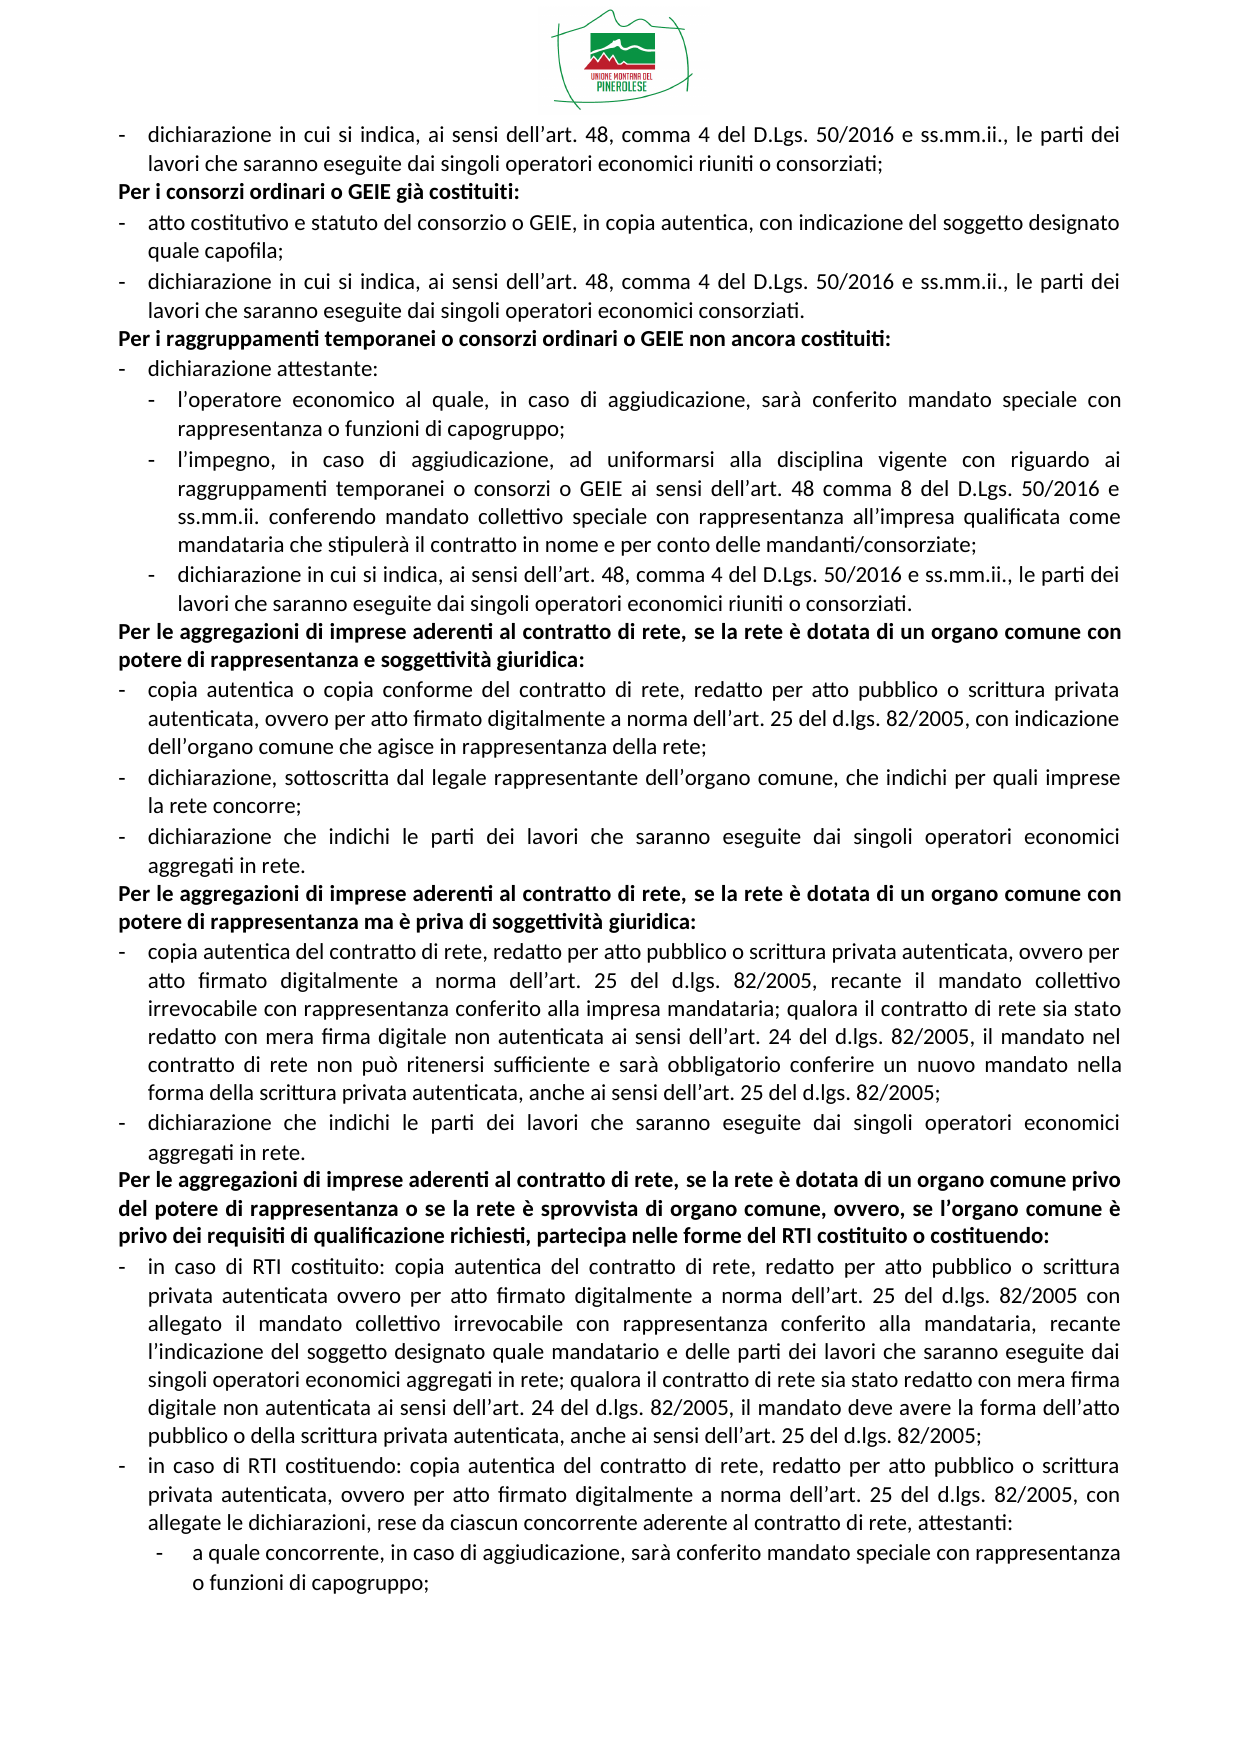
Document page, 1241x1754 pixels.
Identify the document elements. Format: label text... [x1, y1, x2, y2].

list copia autentica del contratto di rete, redatto per atto pubblico o scrittura privata autenticata, ovvero per atto firmato digitalmente a norma dell’art. 25 del d.lgs. 82/2005, recante il mandato collettivo irrevocabile con rappresentanza conferito alla impresa mandataria; qualora il contratto di rete sia stato redatto con mera firma digitale non autenticata ai sensi dell’art. 24 del d.lgs. 82/2005, il mandato nel contratto di rete non può ritenersi sufficiente e sarà obbligatorio conferire un nuovo mandato nella forma della scrittura privata autenticata, anche ai sensi dell’art. 25 del d.lgs. 82/2005; [118, 935, 1122, 1106]
text Per i consorzi ordinari o GEIE già costituiti: [118, 177, 1122, 205]
text Per i raggruppamenti temporanei o consorzi ordinari o GEIE non ancora costituiti: [118, 324, 1122, 352]
list dichiarazione che indichi le parti dei lavori che saranno eseguite dai singoli operatori economici aggregati in rete. [118, 1106, 1122, 1166]
list dichiarazione in cui si indica, ai sensi dell’art. 48, comma 4 del D.Lgs. 50/2016 e ss.mm.ii., le parti dei lavori che saranno eseguite dai singoli operatori economici riuniti o consorziati; [118, 118, 1122, 177]
list dichiarazione in cui si indica, ai sensi dell’art. 48, comma 4 del D.Lgs. 50/2016 e ss.mm.ii., le parti dei lavori che saranno eseguite dai singoli operatori economici riuniti o consorziati. [148, 558, 1122, 617]
list l’operatore economico al quale, in caso di aggiudicazione, sarà conferito mandato speciale con rappresentanza o funzioni di capogruppo; [148, 383, 1122, 442]
list copia autentica o copia conforme del contratto di rete, redatto per atto pubblico o scrittura privata autenticata, ovvero per atto firmato digitalmente a norma dell’art. 25 del d.lgs. 82/2005, con indicazione dell’organo comune che agisce in rappresentanza della rete; [118, 673, 1122, 760]
list in caso di RTI costituito: copia autentica del contratto di rete, redatto per atto pubblico o scrittura privata autenticata ovvero per atto firmato digitalmente a norma dell’art. 25 del d.lgs. 82/2005 con allegato il mandato collettivo irrevocabile con rappresentanza conferito alla mandataria, recante l’indicazione del soggetto designato quale mandatario e delle parti dei lavori che saranno eseguite dai singoli operatori economici aggregati in rete; qualora il contratto di rete sia stato redatto con mera firma digitale non autenticata ai sensi dell’art. 24 del d.lgs. 82/2005, il mandato deve avere la forma dell’atto pubblico o della scrittura privata autenticata, anche ai sensi dell’art. 25 del d.lgs. 82/2005; [118, 1250, 1122, 1449]
list atto costitutivo e statuto del consorzio o GEIE, in copia autentica, con indicazione del soggetto designato quale capofila; [118, 205, 1122, 265]
list dichiarazione, sottoscritta dal legale rappresentante dell’organo comune, che indichi per quali imprese la rete concorre; [118, 760, 1122, 820]
list a quale concorrente, in caso di aggiudicazione, sarà conferito mandato speciale con rappresentanza o funzioni di capogruppo; [156, 1536, 1122, 1596]
list dichiarazione attestante: [118, 352, 1122, 383]
text Per le aggregazioni di imprese aderenti al contratto di rete, se la rete è dotata di un organo comune privo del potere di rappresentanza o se la rete è sprovvista di organo comune, ovvero, se l’organo comune è privo dei requisiti di qualificazione richiesti, partecipa nelle forme del RTI costituito o costituendo: [118, 1166, 1122, 1250]
list dichiarazione in cui si indica, ai sensi dell’art. 48, comma 4 del D.Lgs. 50/2016 e ss.mm.ii., le parti dei lavori che saranno eseguite dai singoli operatori economici consorziati. [118, 265, 1122, 324]
text Per le aggregazioni di imprese aderenti al contratto di rete, se la rete è dotata di un organo comune con potere di rappresentanza ma è priva di soggettività giuridica: [118, 879, 1122, 935]
list dichiarazione che indichi le parti dei lavori che saranno eseguite dai singoli operatori economici aggregati in rete. [118, 820, 1122, 879]
list in caso di RTI costituendo: copia autentica del contratto di rete, redatto per atto pubblico o scrittura privata autenticata, ovvero per atto firmato digitalmente a norma dell’art. 25 del d.lgs. 82/2005, con allegate le dichiarazioni, rese da ciascun concorrente aderente al contratto di rete, attestanti: [118, 1449, 1122, 1536]
list l’impegno, in caso di aggiudicazione, ad uniformarsi alla disciplina vigente con riguardo ai raggruppamenti temporanei o consorzi o GEIE ai sensi dell’art. 48 comma 8 del D.Lgs. 50/2016 e ss.mm.ii. conferendo mandato collettivo speciale con rappresentanza all’impresa qualificata come mandataria che stipulerà il contratto in nome e per conto delle mandanti/consorziate; [148, 442, 1122, 558]
text Per le aggregazioni di imprese aderenti al contratto di rete, se la rete è dotata di un organo comune con potere di rappresentanza e soggettività giuridica: [118, 617, 1122, 673]
